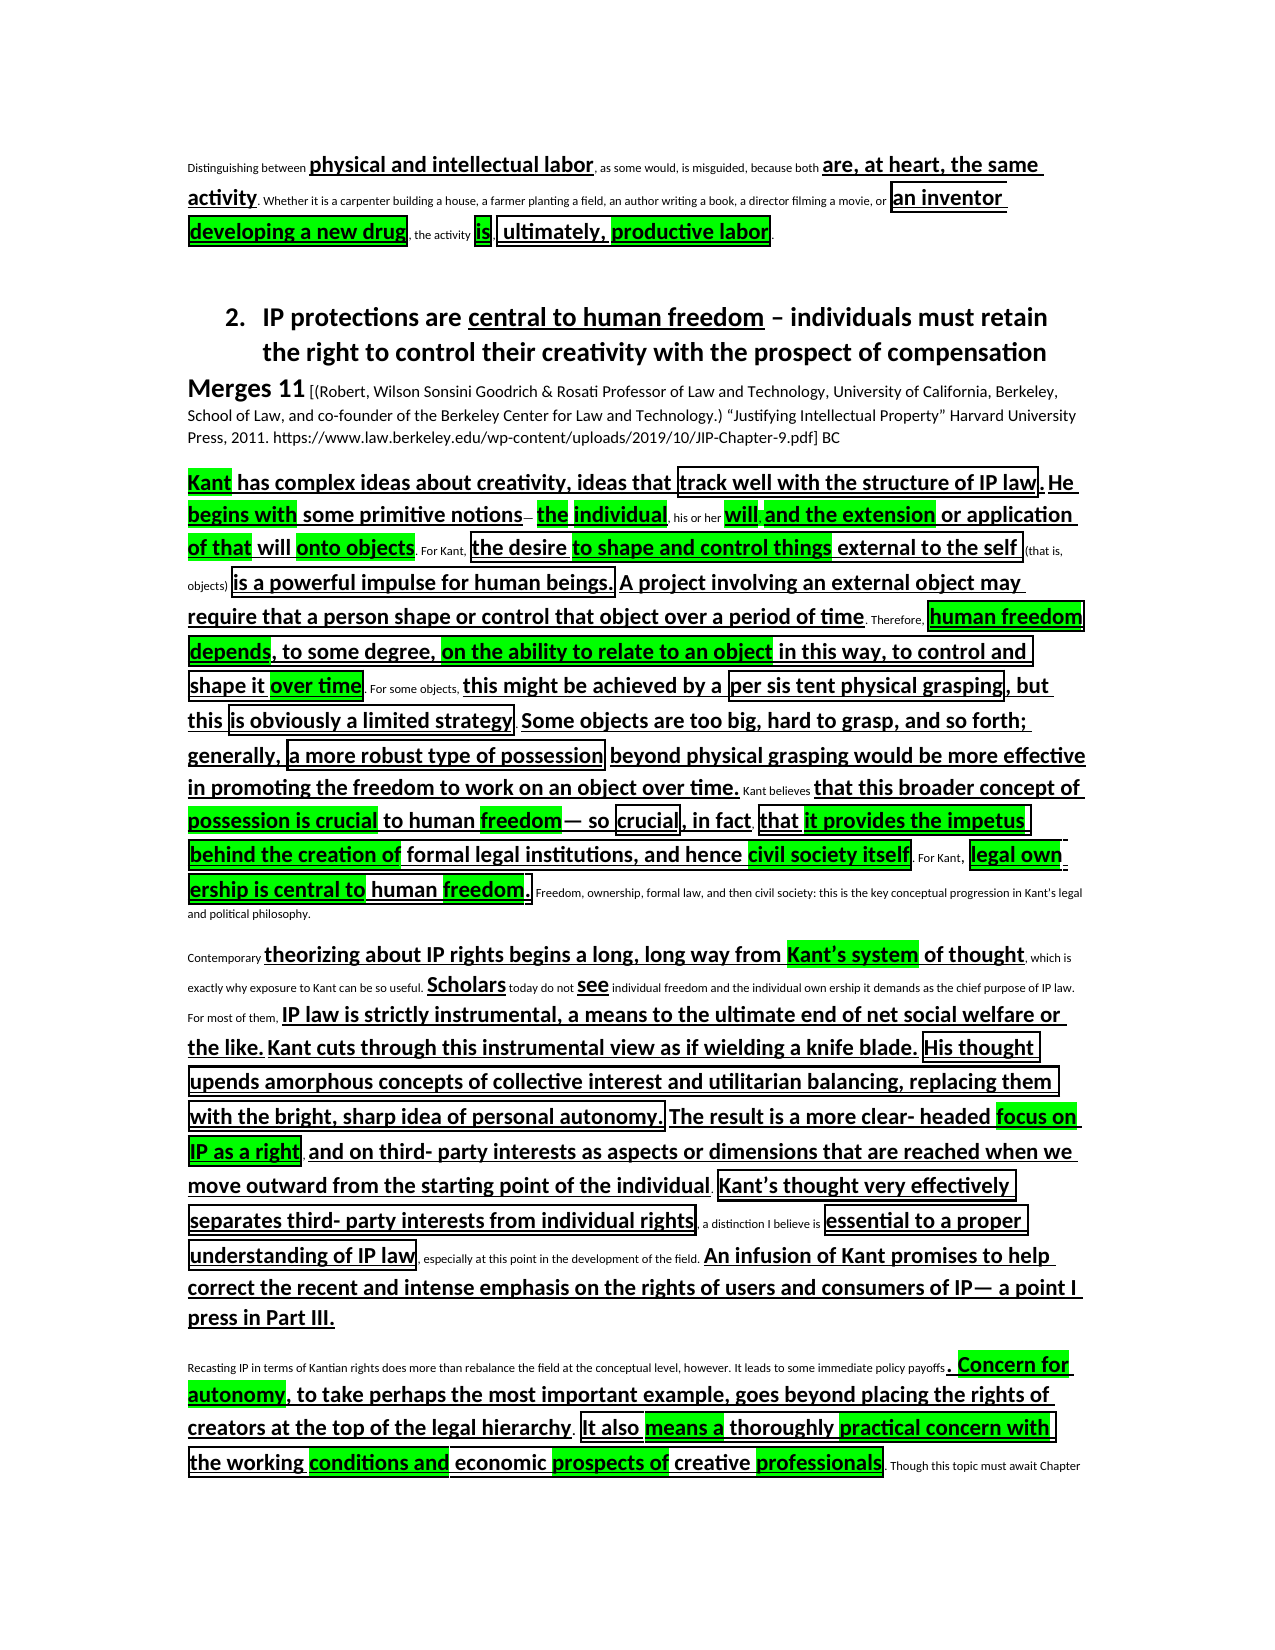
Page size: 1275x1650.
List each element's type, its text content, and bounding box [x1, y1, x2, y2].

text Contemporary theorizing about IP rights begins a long, long way from Kant’s system of thought, which is exactly why exposure to Kant can be so useful. Scholars today do not see individual freedom and the individual own ership it demands as the chief purpose of IP law. For most of them, IP law is strictly instrumental, a means to the ultimate end of net social welfare or the like. Kant cuts through this instrumental view as if wielding a knife blade. His thought upends amorphous concepts of collective interest and utilitarian balancing, replacing them with the bright, sharp idea of personal autonomy. The result is a more clear- headed focus on IP as a right, and on third- party interests as aspects or dimensions that are reached when we move outward from the starting point of the individual. Kant’s thought very effectively separates third- party interests from individual rights, a distinction I believe is essential to a proper understanding of IP law, especially at this point in the development of the field. An infusion of Kant promises to help correct the recent and intense emphasis on the rights of users and consumers of IP— a point I press in Part III. [187, 940, 1087, 1331]
text Merges 11 [(Robert, Wilson Sonsini Goodrich & Rosati Professor of Law and Technology, University of California, Berkeley, School of Law, and co-founder of the Berkeley Center for Law and Technology.) “Justifying Intellectual Property” Harvard University Press, 2011. https://www.law.berkeley.edu/wp-content/uploads/2019/10/JIP-Chapter-9.pdf] BC [187, 371, 1087, 448]
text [187, 1350, 1087, 1478]
text Kant has complex ideas about creativity, ideas that track well with the structure of IP law. He begins with some primitive notions— the individual, his or her will, and the extension or application of that will onto objects. For Kant, the desire to shape and control things external to the self (that is, objects) is a powerful impulse for human beings. A project involving an external object may require that a person shape or control that object over a period of time. Therefore, human freedom depends, to some degree, on the ability to relate to an object in this way, to control and shape it over time. For some objects, this might be achieved by a per sis tent physical grasping, but this is obviously a limited strategy. Some objects are too big, hard to grasp, and so forth; generally, a more robust type of possession beyond physical grasping would be more effective in promoting the freedom to work on an object over time. Kant believes that this broader concept of possession is crucial to human freedom— so crucial, in fact, that it provides the impetus behind the creation of formal legal institutions, and hence civil society itself. For Kant, legal own ership is central to human freedom. Freedom, ownership, formal law, and then civil society: this is the key conceptual progression in Kant’s legal and political philosophy. [187, 466, 1087, 922]
subtitle IP protections are central to human freedom – individuals must retain the right to control their creativity with the prospect of compensation [225, 300, 1087, 368]
text Distinguishing between physical and intellectual labor, as some would, is misguided, because both are, at heart, the same activity. Whether it is a carpenter building a house, a farmer planting a field, an author writing a book, a director filming a movie, or an inventor developing a new drug, the activity is, ultimately, productive labor. [187, 150, 1087, 247]
